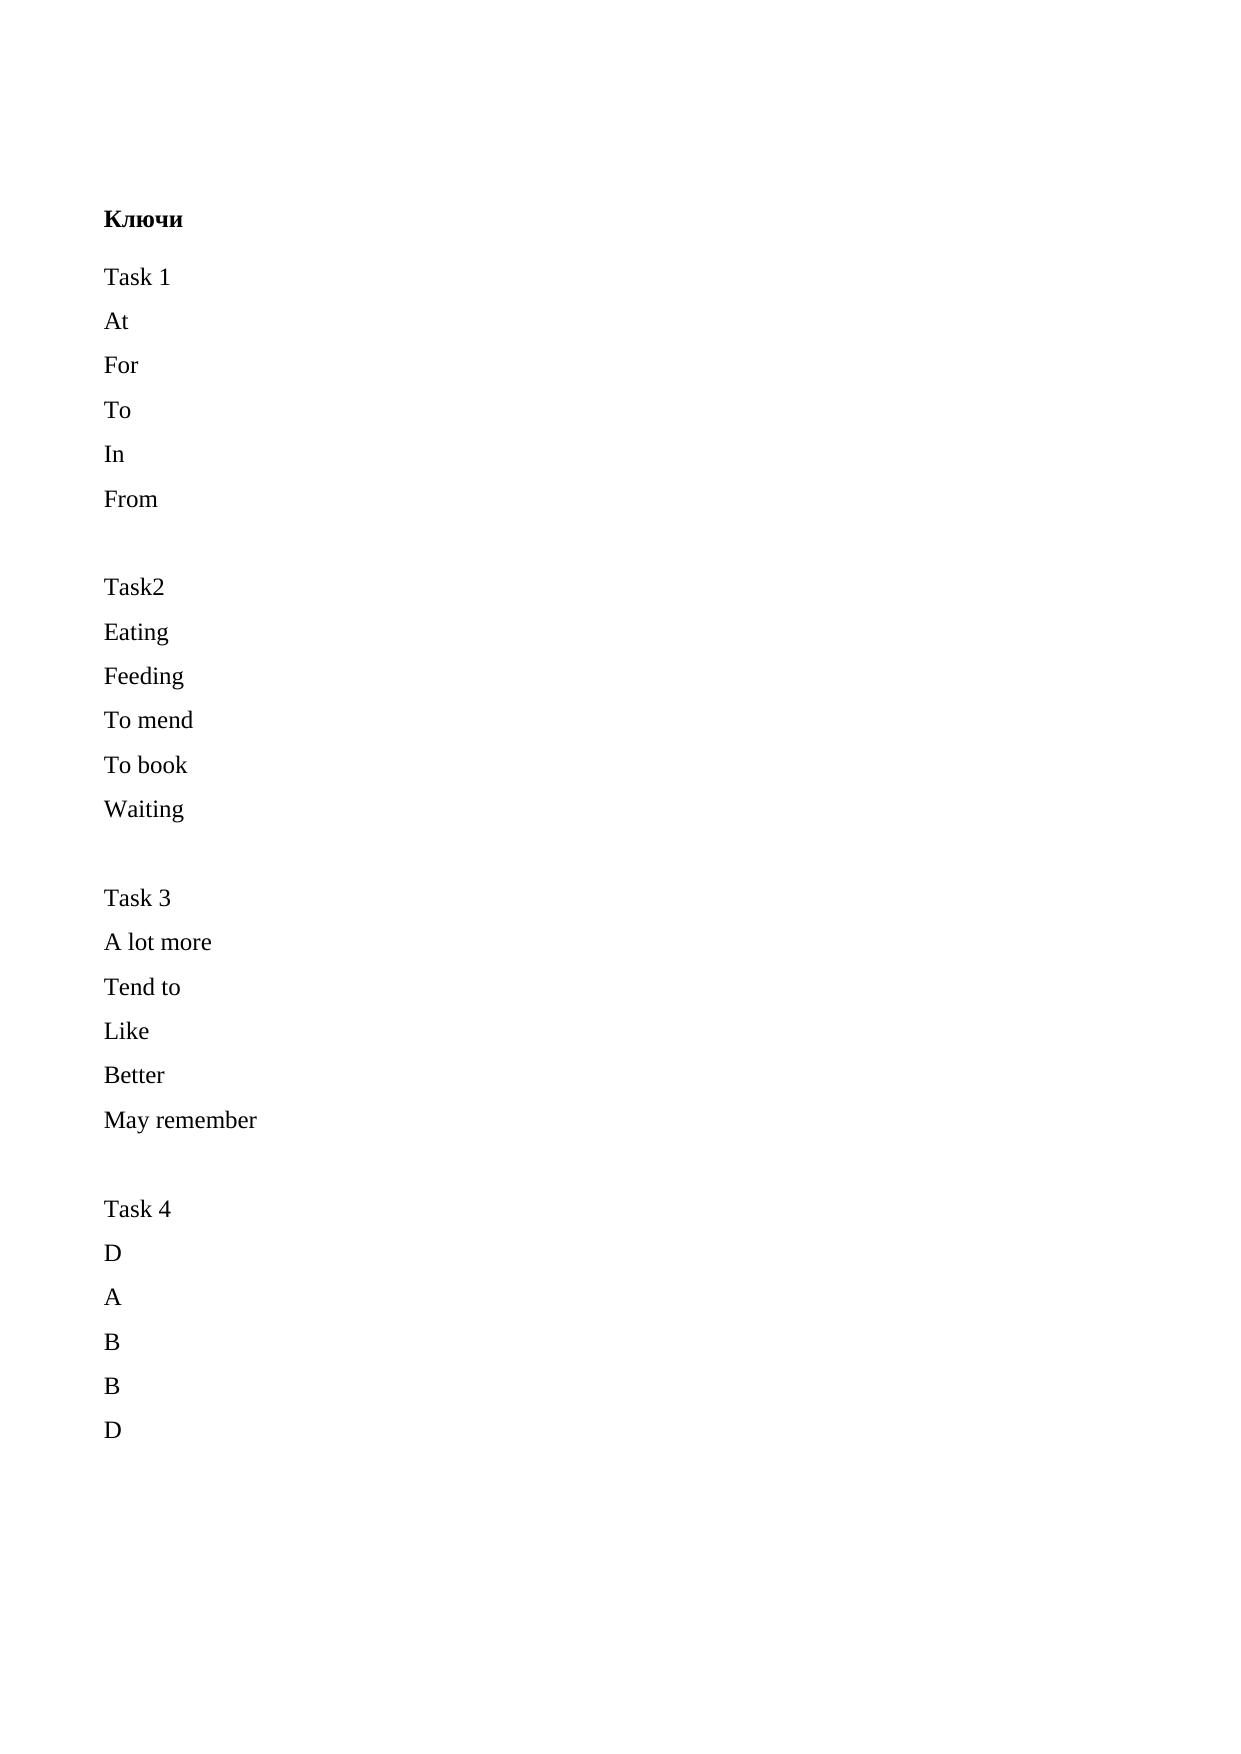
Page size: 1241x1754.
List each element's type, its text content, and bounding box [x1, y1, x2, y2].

text In [103, 439, 1152, 468]
text At [103, 306, 1152, 335]
text To [103, 395, 1152, 424]
text Task2 [103, 572, 1152, 601]
text Tend to [103, 972, 1152, 1001]
text B [103, 1371, 1152, 1400]
text Eating [103, 617, 1152, 646]
text Waiting [103, 794, 1152, 823]
text A [103, 1282, 1152, 1311]
text To mend [103, 706, 1152, 734]
text A lot more [103, 927, 1152, 956]
text Task 1 [103, 262, 1152, 291]
text Task 3 [103, 883, 1152, 912]
text D [103, 1416, 1152, 1444]
text Feeding [103, 661, 1152, 690]
text Task 4 [103, 1194, 1152, 1222]
text From [103, 484, 1152, 512]
text Like [103, 1016, 1152, 1045]
text To book [103, 750, 1152, 779]
text Better [103, 1061, 1152, 1089]
text For [103, 351, 1152, 379]
text D [103, 1238, 1152, 1267]
text B [103, 1327, 1152, 1356]
text Ключи [103, 204, 1152, 233]
text May remember [103, 1105, 1152, 1134]
